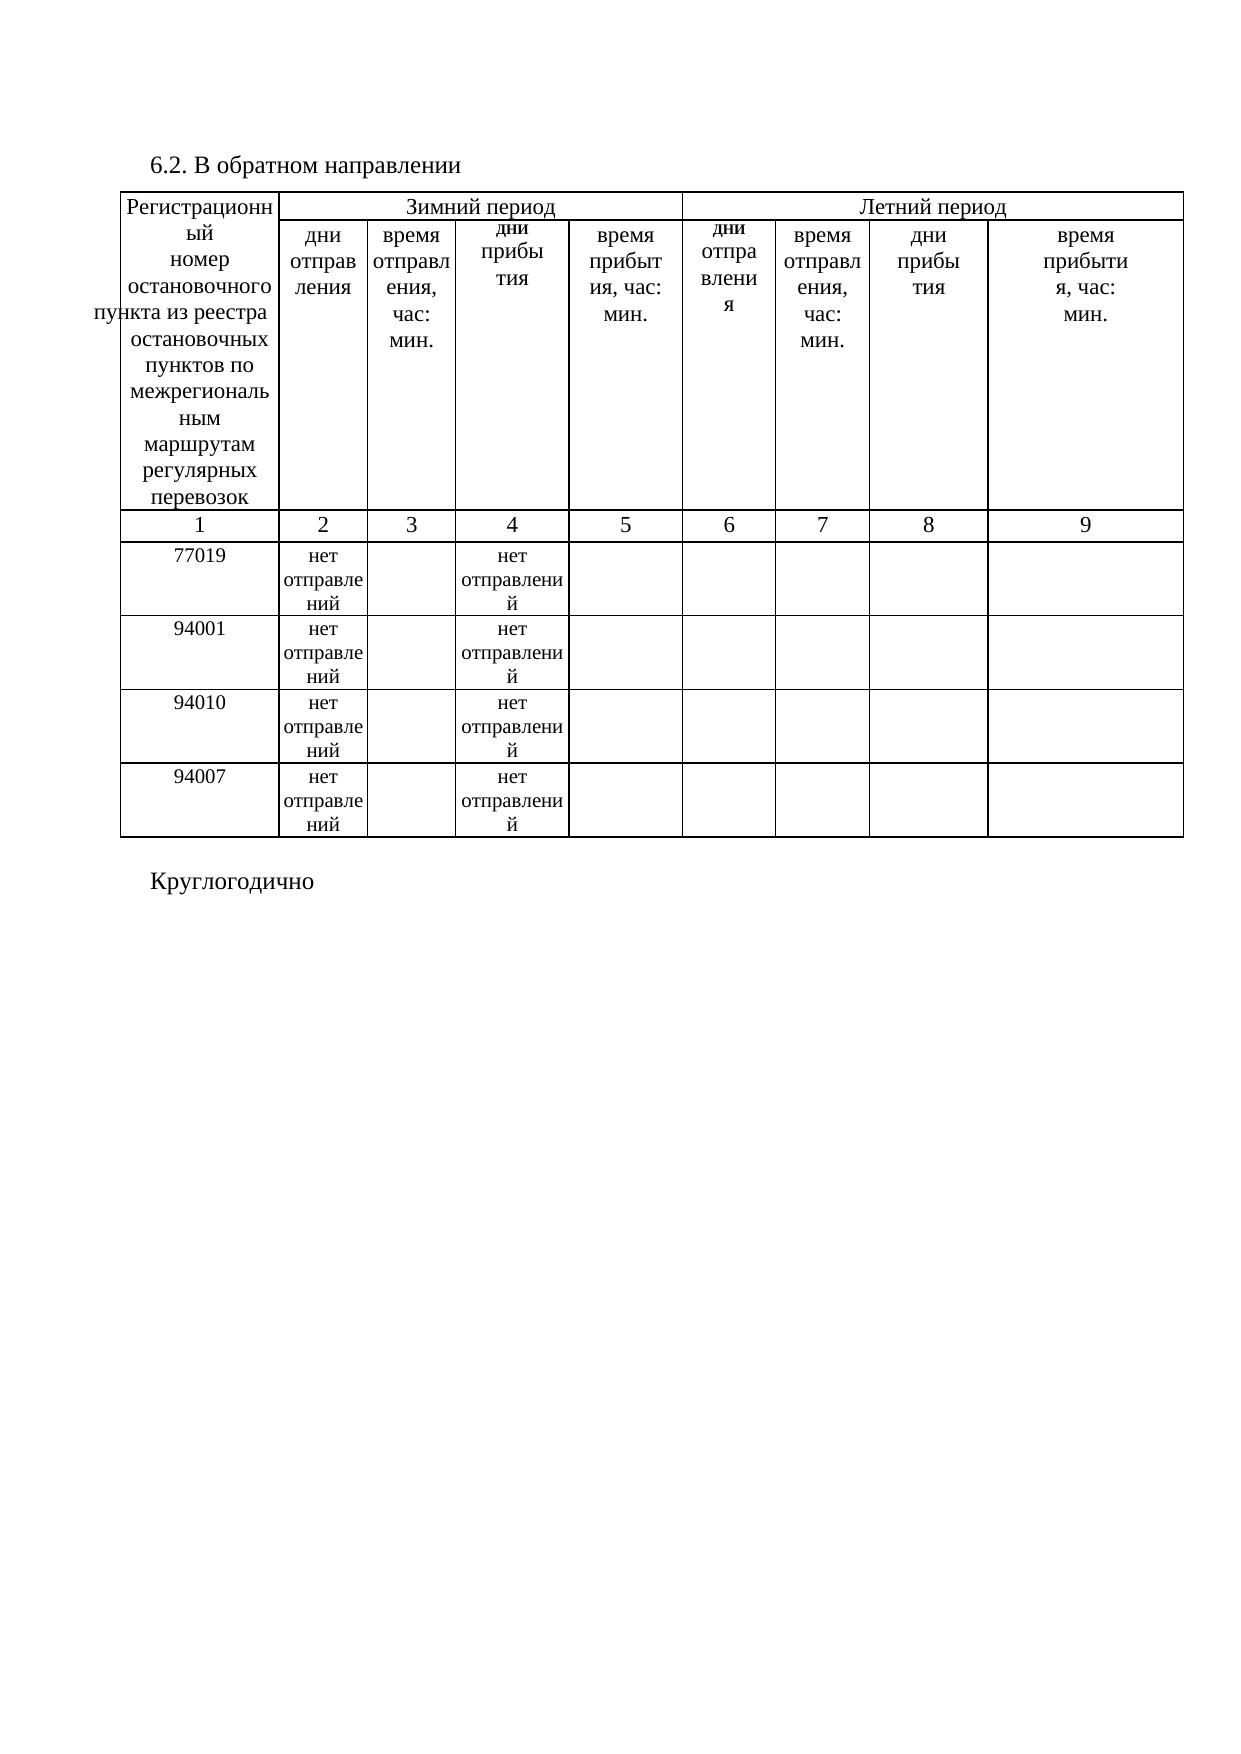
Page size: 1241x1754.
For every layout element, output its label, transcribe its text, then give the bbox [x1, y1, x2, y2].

table_cell нет отправлений [280, 616, 367, 688]
table_cell [570, 764, 682, 836]
text Круглогодично [150, 866, 1090, 895]
table_cell дни отправ ления [280, 221, 367, 509]
table_cell [870, 690, 987, 762]
table_cell дни прибы тия [870, 221, 987, 509]
table_cell ДНИ прибы тия [456, 221, 568, 509]
table_cell [683, 616, 775, 688]
table_cell [368, 616, 455, 688]
table_cell 7 [776, 511, 869, 541]
table_cell 77019 [121, 543, 278, 615]
table_cell 8 [870, 511, 987, 541]
table_header Зимний период [280, 193, 682, 219]
table_cell нет отправлений [456, 543, 568, 615]
table_cell [776, 616, 869, 688]
table_cell 94001 [121, 616, 278, 688]
table_cell 2 [280, 511, 367, 541]
table_cell [989, 764, 1183, 836]
table_cell [989, 543, 1183, 615]
table_cell [870, 616, 987, 688]
table_cell [870, 764, 987, 836]
table_cell [870, 543, 987, 615]
table_cell нет отправлений [456, 764, 568, 836]
table_cell время отправл ения, час: мин. [368, 221, 455, 509]
table_cell нет отправлений [280, 764, 367, 836]
table_cell 94010 [121, 690, 278, 762]
table_cell [368, 764, 455, 836]
table_cell нет отправлений [280, 690, 367, 762]
table_cell 94007 [121, 764, 278, 836]
table_header Летний период [683, 193, 1183, 219]
table_cell [776, 690, 869, 762]
table_header Регистрационный номер остановочного пункта из реестра остановочных пунктов по межрегиональным маршрутам регулярных перевозок [121, 193, 278, 509]
table_cell [570, 690, 682, 762]
table_cell нет отправлений [456, 616, 568, 688]
table_cell 6 [683, 511, 775, 541]
table_cell [683, 543, 775, 615]
table_cell [368, 543, 455, 615]
table_cell 3 [368, 511, 455, 541]
table_cell нет отправлений [456, 690, 568, 762]
table_cell 9 [989, 511, 1183, 541]
table_cell 1 [121, 511, 278, 541]
table_cell время отправл ения, час: мин. [776, 221, 869, 509]
table_cell [570, 543, 682, 615]
table_cell время прибыт ия, час: мин. [570, 221, 682, 509]
table_cell [683, 764, 775, 836]
table_cell ДНИ отпра влени я [683, 221, 775, 509]
table_cell [683, 690, 775, 762]
table_cell время прибыти я, час: мин. [989, 221, 1183, 509]
table_cell [368, 690, 455, 762]
table_cell [989, 690, 1183, 762]
table_cell [776, 543, 869, 615]
table_cell нет отправлений [280, 543, 367, 615]
text 6.2. В обратном направлении [150, 150, 1090, 179]
table_cell [570, 616, 682, 688]
table_cell [989, 616, 1183, 688]
table_cell 4 [456, 511, 568, 541]
table_cell [776, 764, 869, 836]
table_cell 5 [570, 511, 682, 541]
